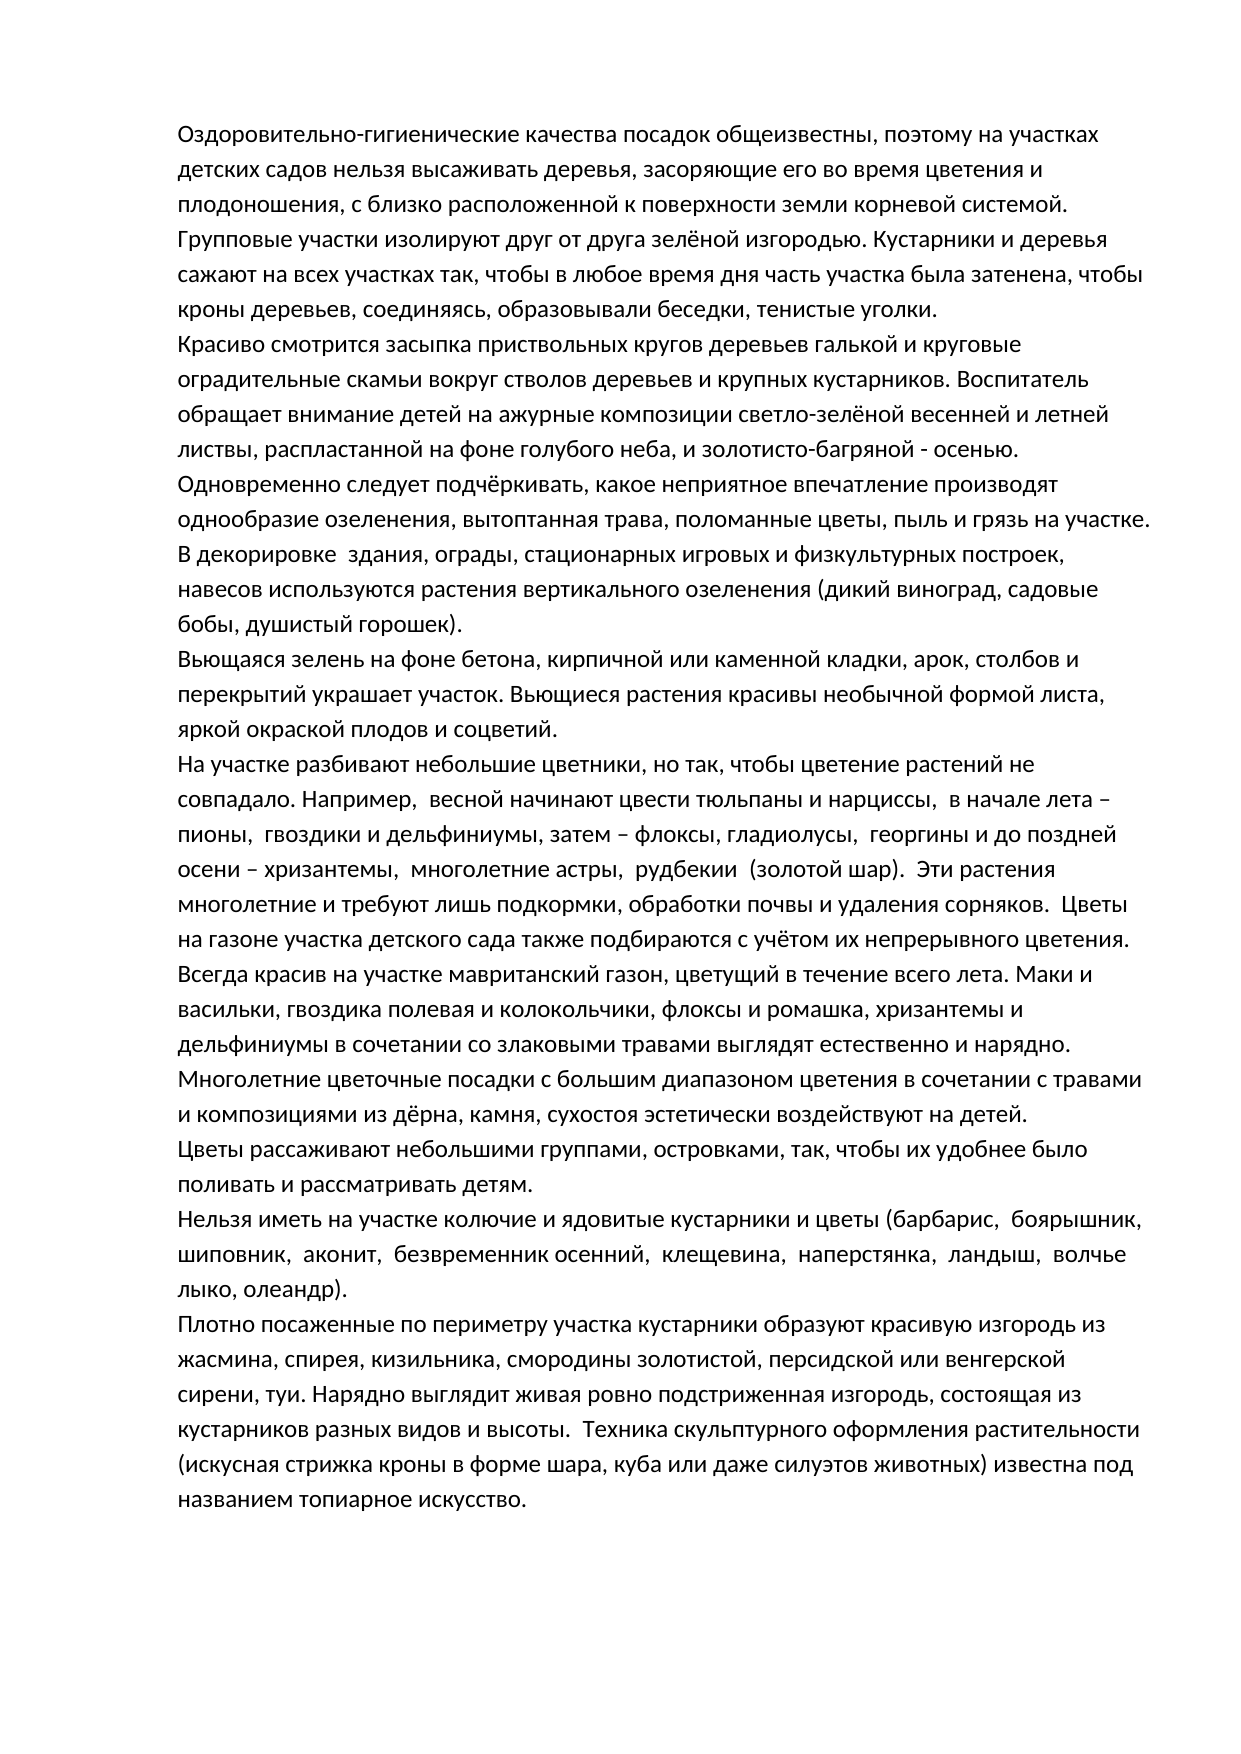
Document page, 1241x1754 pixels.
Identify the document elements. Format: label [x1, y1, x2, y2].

text [177, 118, 1152, 1514]
